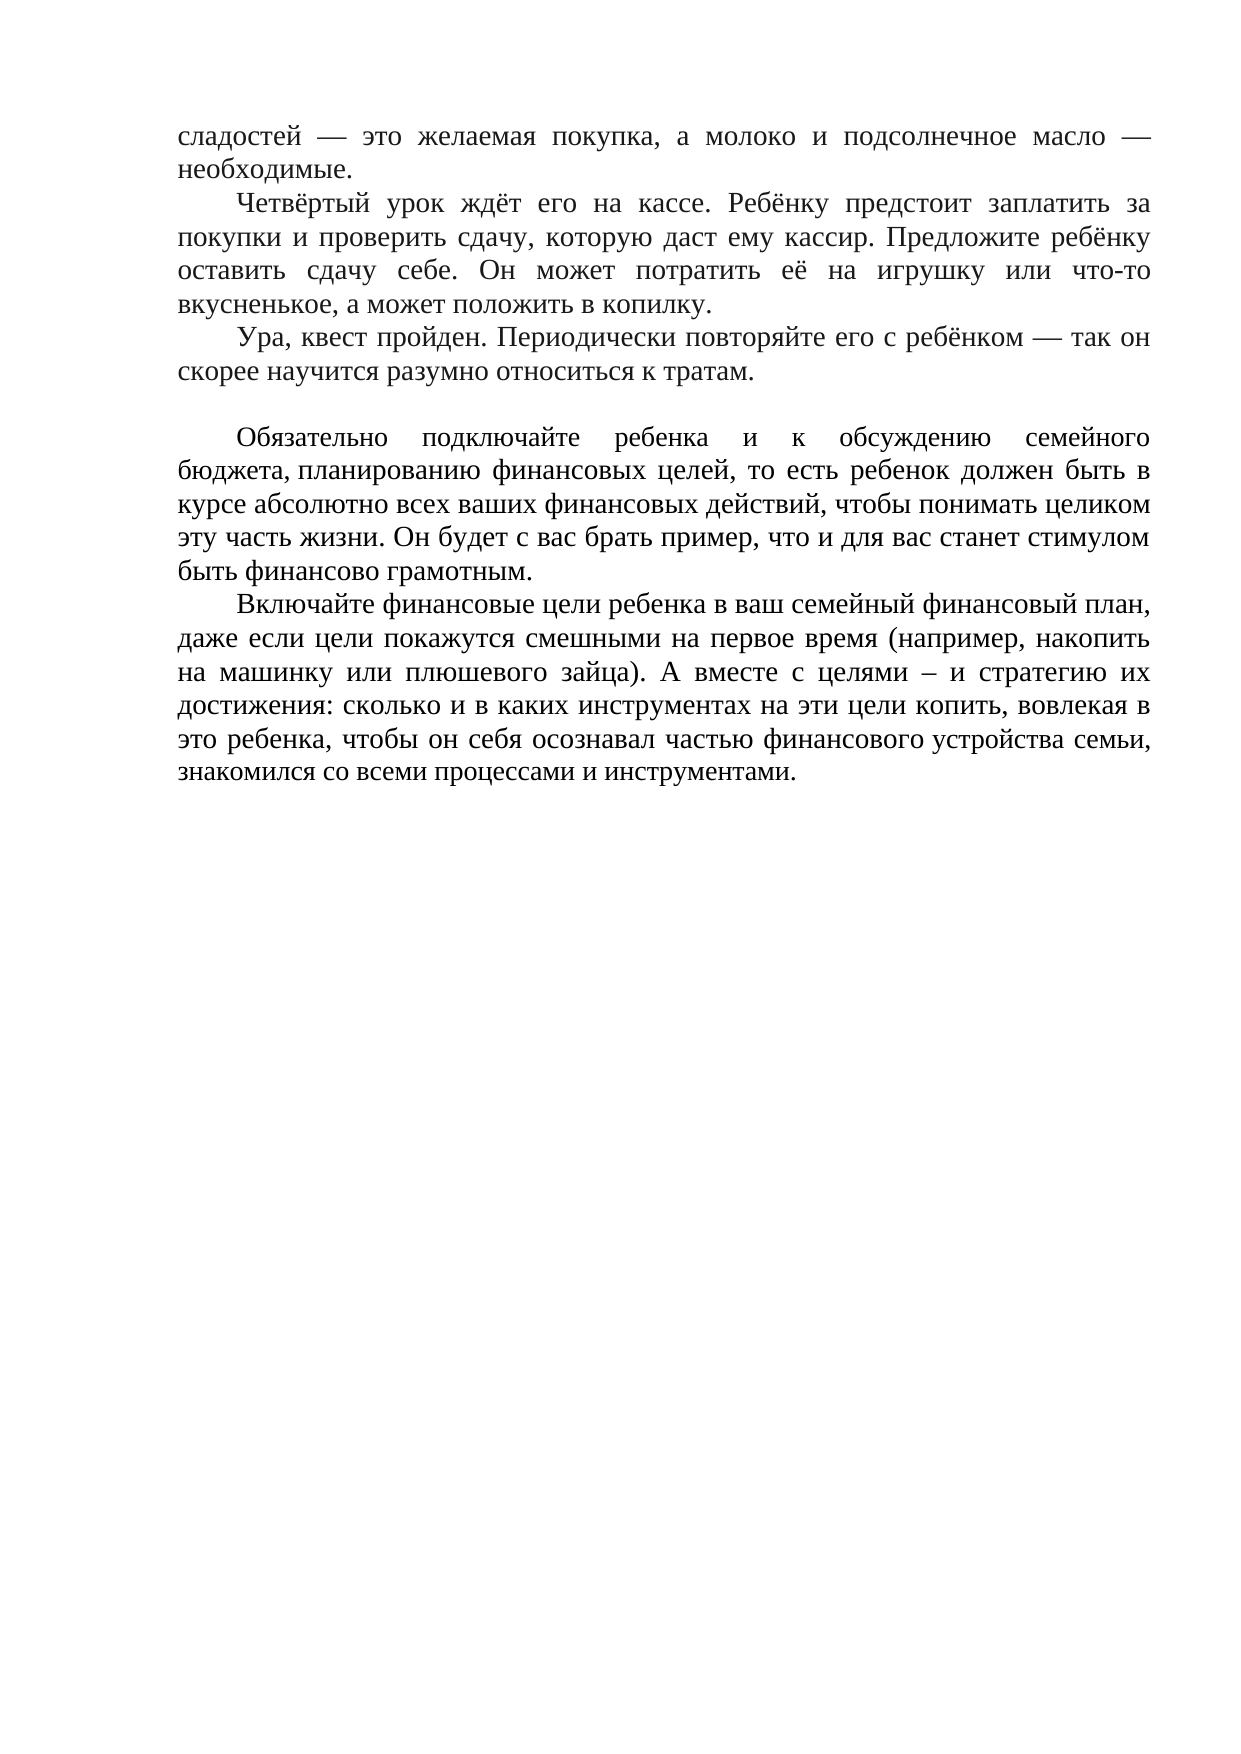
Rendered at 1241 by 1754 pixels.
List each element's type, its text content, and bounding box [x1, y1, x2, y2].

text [177, 118, 1152, 185]
text Обязательно подключайте ребенка и к обсуждению семейного бюджета, планированию финансовых целей, то есть ребенок должен быть в курсе абсолютно всех ваших финансовых действий, чтобы понимать целиком эту часть жизни. Он будет с вас брать пример, что и для вас станет стимулом быть финансово грамотным. [177, 420, 1152, 587]
text Четвёртый урок ждёт его на кассе. Ребёнку предстоит заплатить за покупки и проверить сдачу, которую даст ему кассир. Предложите ребёнку оставить сдачу себе. Он может потратить её на игрушку или что-то вкусненькое, а может положить в копилку. [177, 185, 1152, 319]
text Включайте финансовые цели ребенка в ваш семейный финансовый план, даже если цели покажутся смешными на первое время (например, накопить на машинку или плюшевого зайца). А вместе с целями – и стратегию их достижения: сколько и в каких инструментах на эти цели копить, вовлекая в это ребенка, чтобы он себя осознавал частью финансового устройства семьи, знакомился со всеми процессами и инструментами. [177, 587, 1152, 787]
text Ура, квест пройден. Периодически повторяйте его с ребёнком — так он скорее научится разумно относиться к тратам. [177, 319, 1152, 386]
